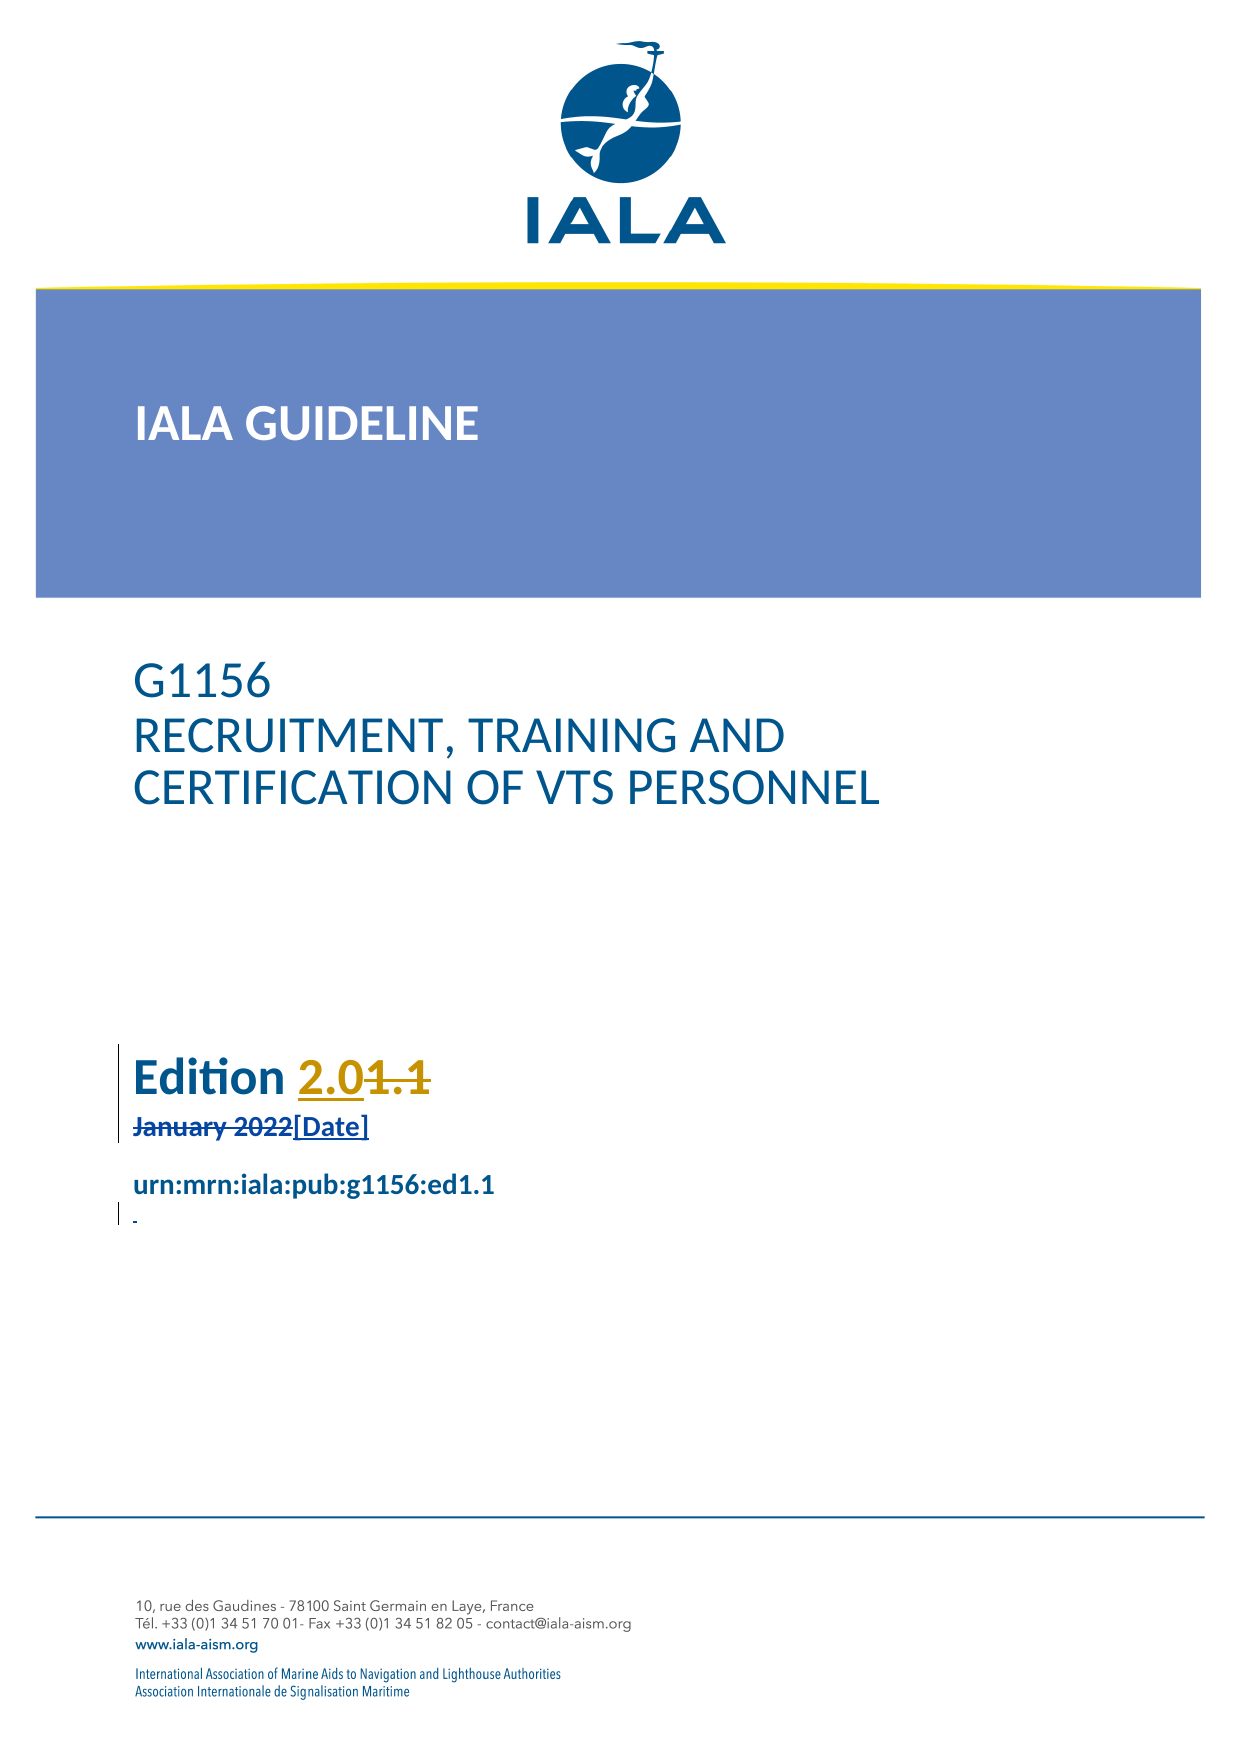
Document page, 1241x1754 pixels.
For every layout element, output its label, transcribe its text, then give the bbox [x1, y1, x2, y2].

picture [129, 1595, 662, 1714]
text Edition [133, 1044, 1107, 1108]
table_header IALA Guideline [40, 272, 1014, 579]
picture [0, 29, 1240, 609]
text Recruitment, Training and Certification of VTS Personnel [133, 711, 1107, 815]
text urn:mrn:iala:pub:g1156:ed1.1 [133, 1166, 1107, 1202]
text G1156 [133, 647, 1107, 711]
